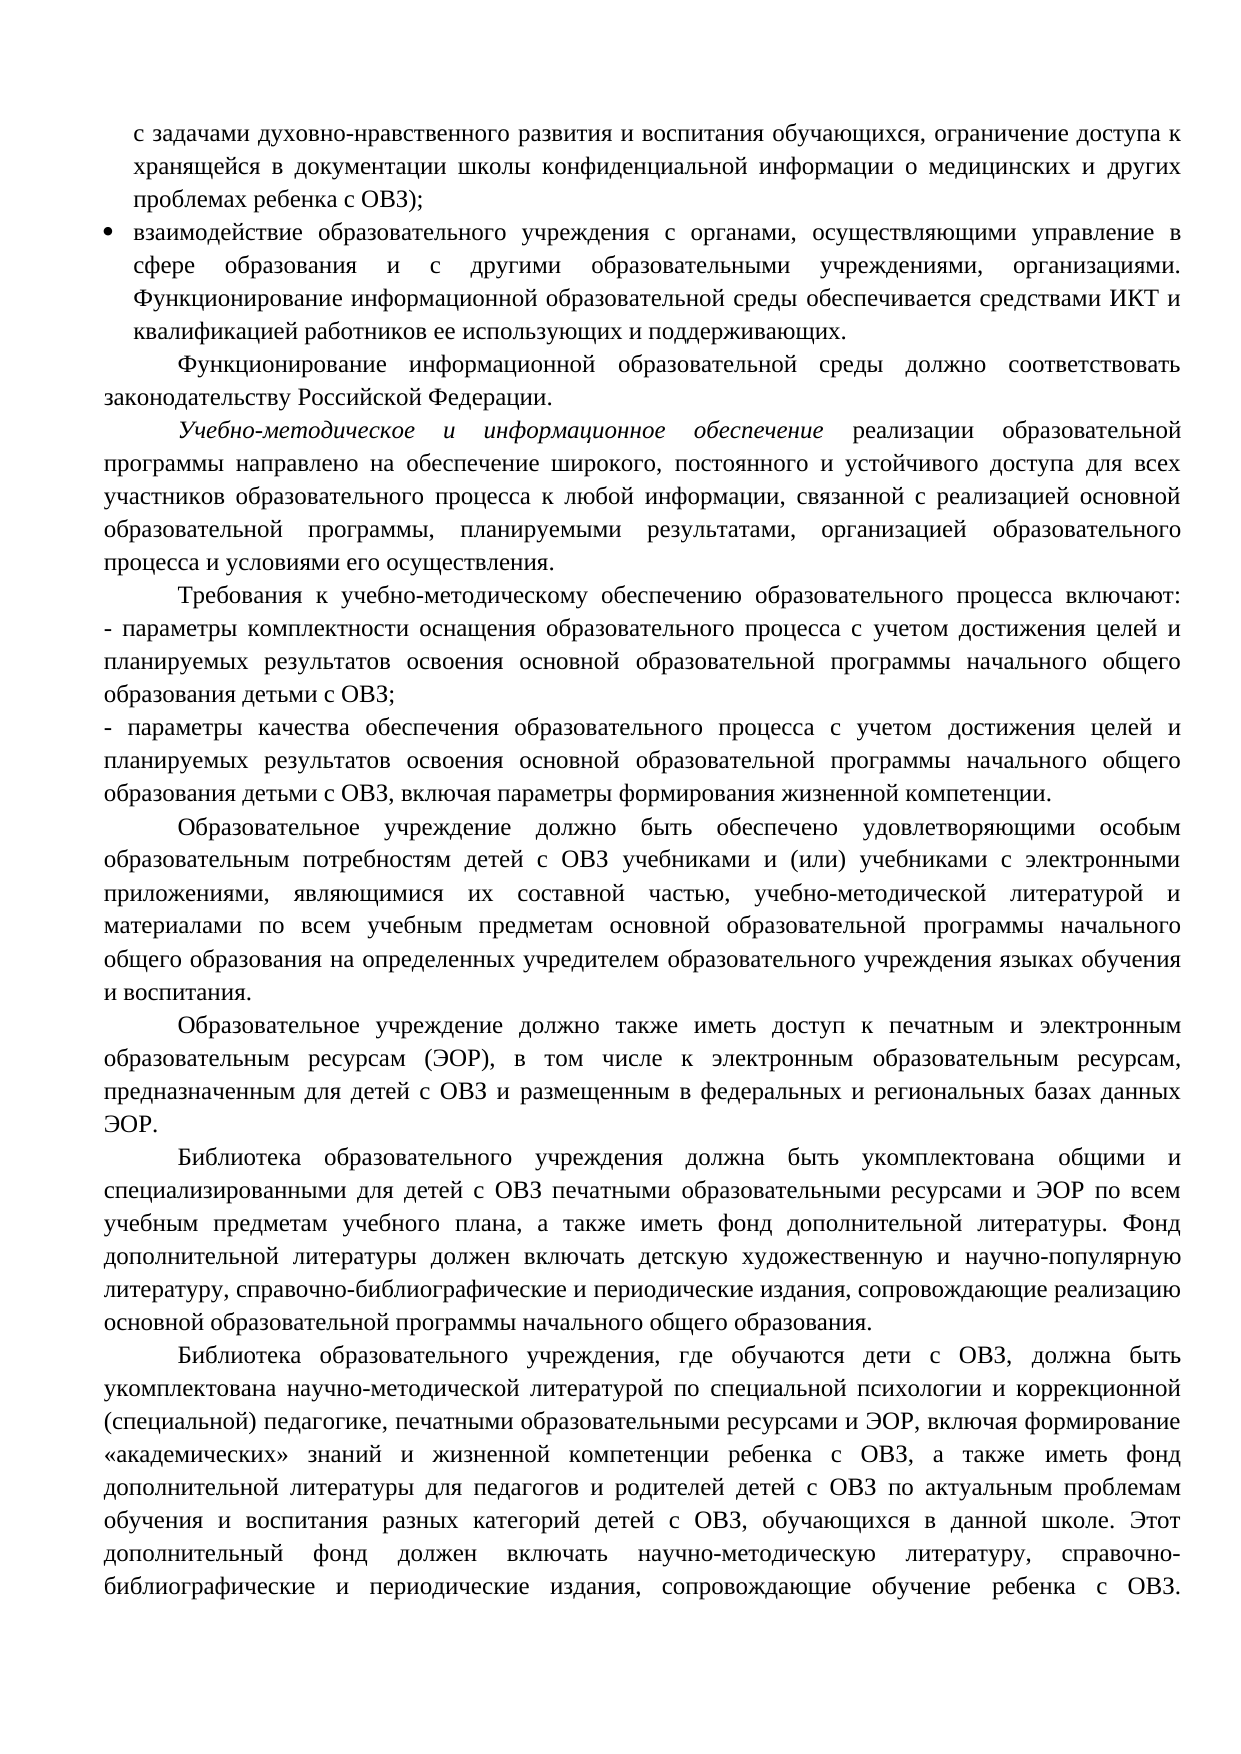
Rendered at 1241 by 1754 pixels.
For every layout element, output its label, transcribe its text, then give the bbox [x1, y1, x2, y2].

list Учебно-методическое и информационное обеспечение реализации образовательной программы направлено на обеспечение широкого, постоянного и устойчивого доступа для всех участников образовательного процесса к любой информации, связанной с реализацией основной образовательной программы, планируемыми результатами, организацией образовательного процесса и условиями его осуществления. [103, 415, 1181, 576]
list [103, 118, 1181, 213]
list Библиотека образовательного учреждения, где обучаются дети с ОВЗ, должна быть укомплектована научно-методической литературой по специальной психологии и коррекционной (специальной) педагогике, печатными образовательными ресурсами и ЭОР, включая формирование «академических» знаний и жизненной компетенции ребенка с ОВЗ, а также иметь фонд дополнительной литературы для педагогов и родителей детей с ОВЗ по актуальным проблемам обучения и воспитания разных категорий детей с ОВЗ, обучающихся в данной школе. Этот дополнительный фонд должен включать научно-методическую литературу, справочно-библиографические и периодические издания, сопровождающие обучение ребенка с ОВЗ. [103, 1340, 1181, 1632]
list - параметры качества обеспечения образовательного процесса с учетом достижения целей и планируемых результатов освоения основной образовательной программы начального общего образования детьми с ОВЗ, включая параметры формирования жизненной компетенции. [103, 712, 1181, 807]
list взаимодействие образовательного учреждения с органами, осуществляющими управление в сфере образования и с другими образовательными учреждениями, организациями. Функционирование информационной образовательной среды обеспечивается средствами ИКТ и квалификацией работников ее использующих и поддерживающих. [103, 217, 1181, 345]
list Образовательное учреждение должно также иметь доступ к печатным и электронным образовательным ресурсам (ЭОР), в том числе к электронным образовательным ресурсам, предназначенным для детей с ОВЗ и размещенным в федеральных и региональных базах данных ЭОР. Библиотека образовательного учреждения должна быть укомплектована общими и специализированными для детей с ОВЗ печатными образовательными ресурсами и ЭОР по всем учебным предметам учебного плана, а также иметь фонд дополнительной литературы. Фонд дополнительной литературы должен включать детскую художественную и научно-популярную литературу, справочно-библиографические и периодические издания, сопровождающие реализацию основной образовательной программы начального общего образования. [103, 1010, 1181, 1336]
list Функционирование информационной образовательной среды должно соответствовать законодательству Российской Федерации. [103, 349, 1181, 411]
list Образовательное учреждение должно быть обеспечено удовлетворяющими особым образовательным потребностям детей с ОВЗ учебниками и (или) учебниками с электронными приложениями, являющимися их составной частью, учебно-методической литературой и материалами по всем учебным предметам основной образовательной программы начального общего образования на определенных учредителем образовательного учреждения языках обучения и воспитания. [103, 812, 1181, 1005]
list Требования к учебно-методическому обеспечению образовательного процесса включают: - параметры комплектности оснащения образовательного процесса с учетом достижения целей и планируемых результатов освоения основной образовательной программы начального общего образования детьми с ОВЗ; [103, 580, 1181, 708]
